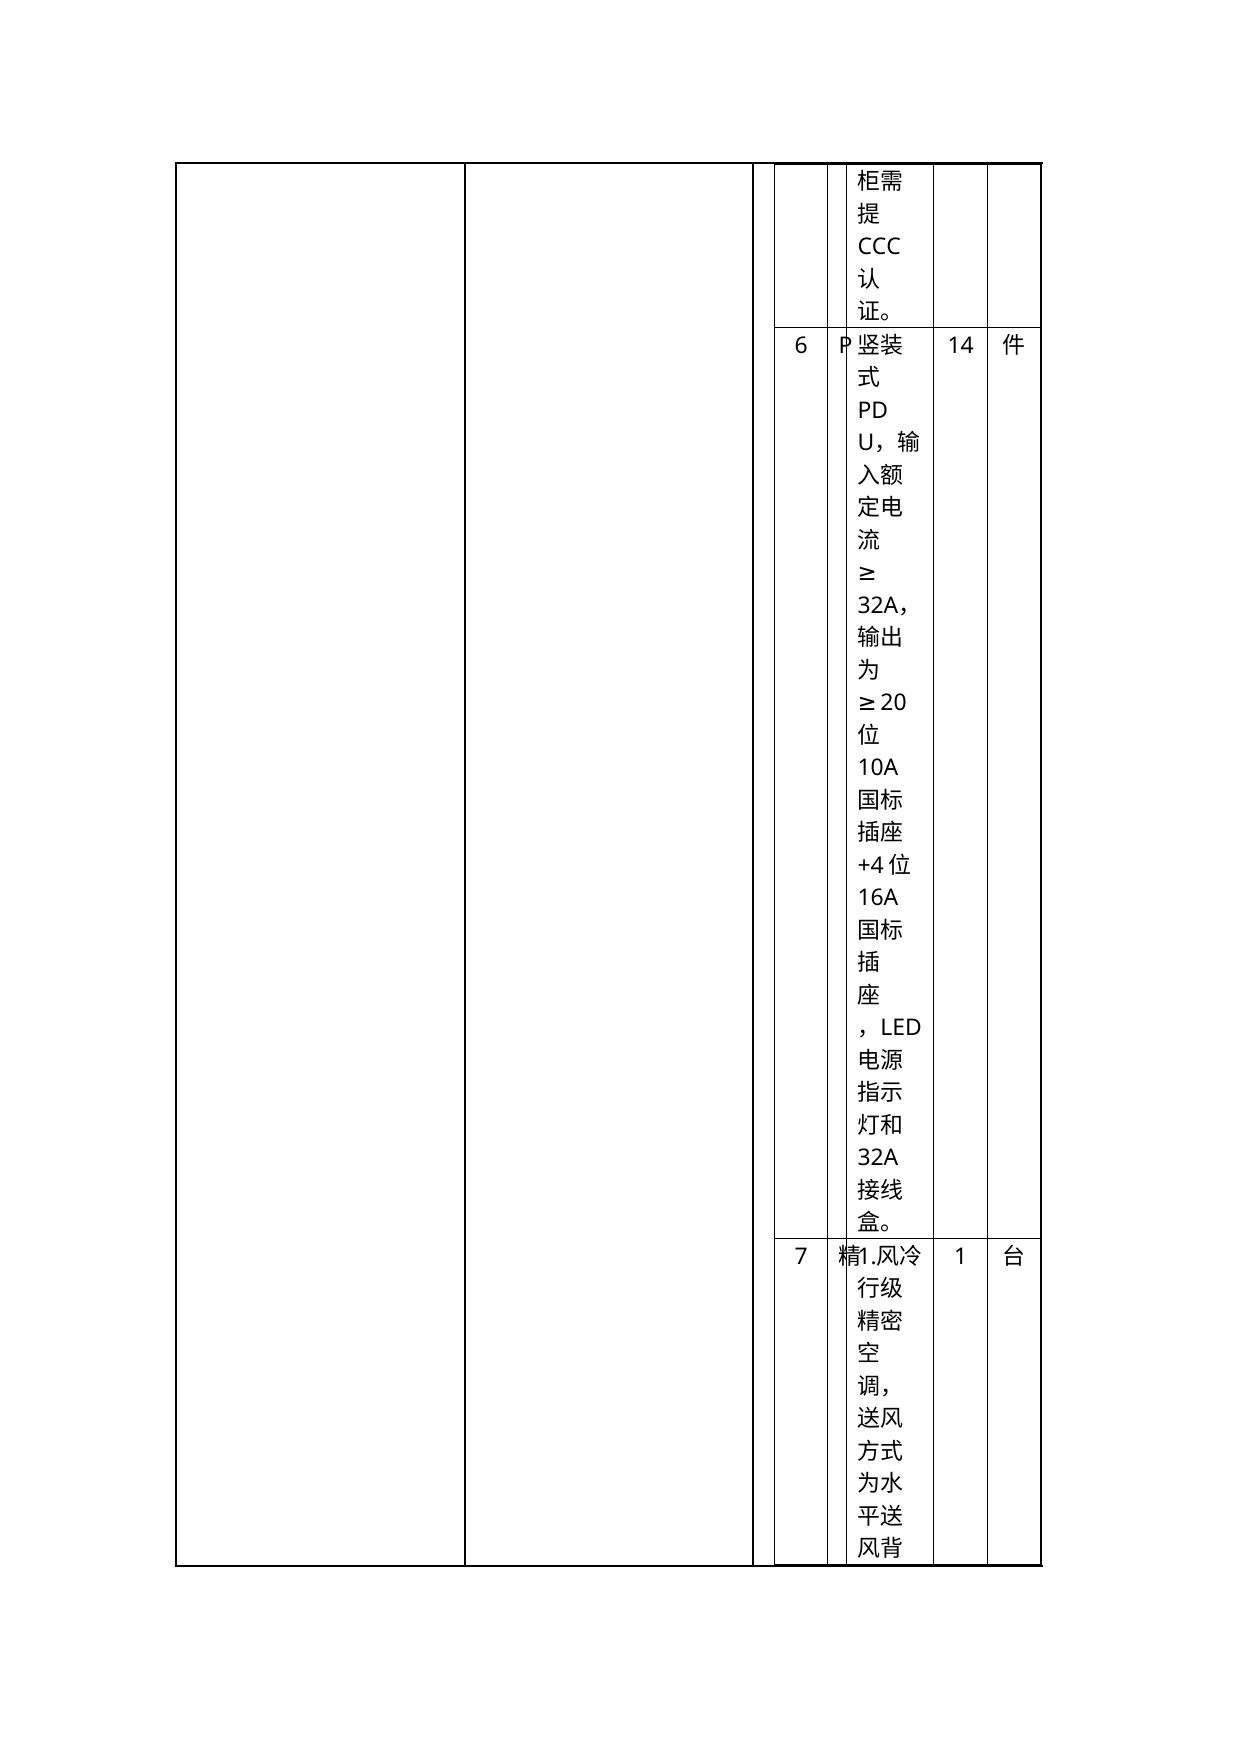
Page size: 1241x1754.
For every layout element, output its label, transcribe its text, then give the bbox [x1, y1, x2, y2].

table_cell [934, 328, 987, 1238]
table_cell [934, 1239, 987, 1564]
table_cell [988, 1239, 1040, 1564]
table_cell [775, 1239, 827, 1564]
table_cell [775, 328, 827, 1238]
table_cell [177, 164, 464, 1565]
table_cell [934, 165, 987, 327]
table_cell [828, 165, 846, 327]
table_cell [828, 1239, 846, 1564]
table_cell [775, 165, 827, 327]
table_cell [988, 328, 1040, 1238]
table_cell [754, 164, 774, 1565]
table_cell [847, 165, 933, 327]
table_cell [847, 1239, 933, 1564]
table_cell [847, 328, 933, 1238]
table_cell [988, 165, 1040, 327]
table_cell 1 [466, 164, 752, 1565]
table_cell [828, 328, 846, 1238]
